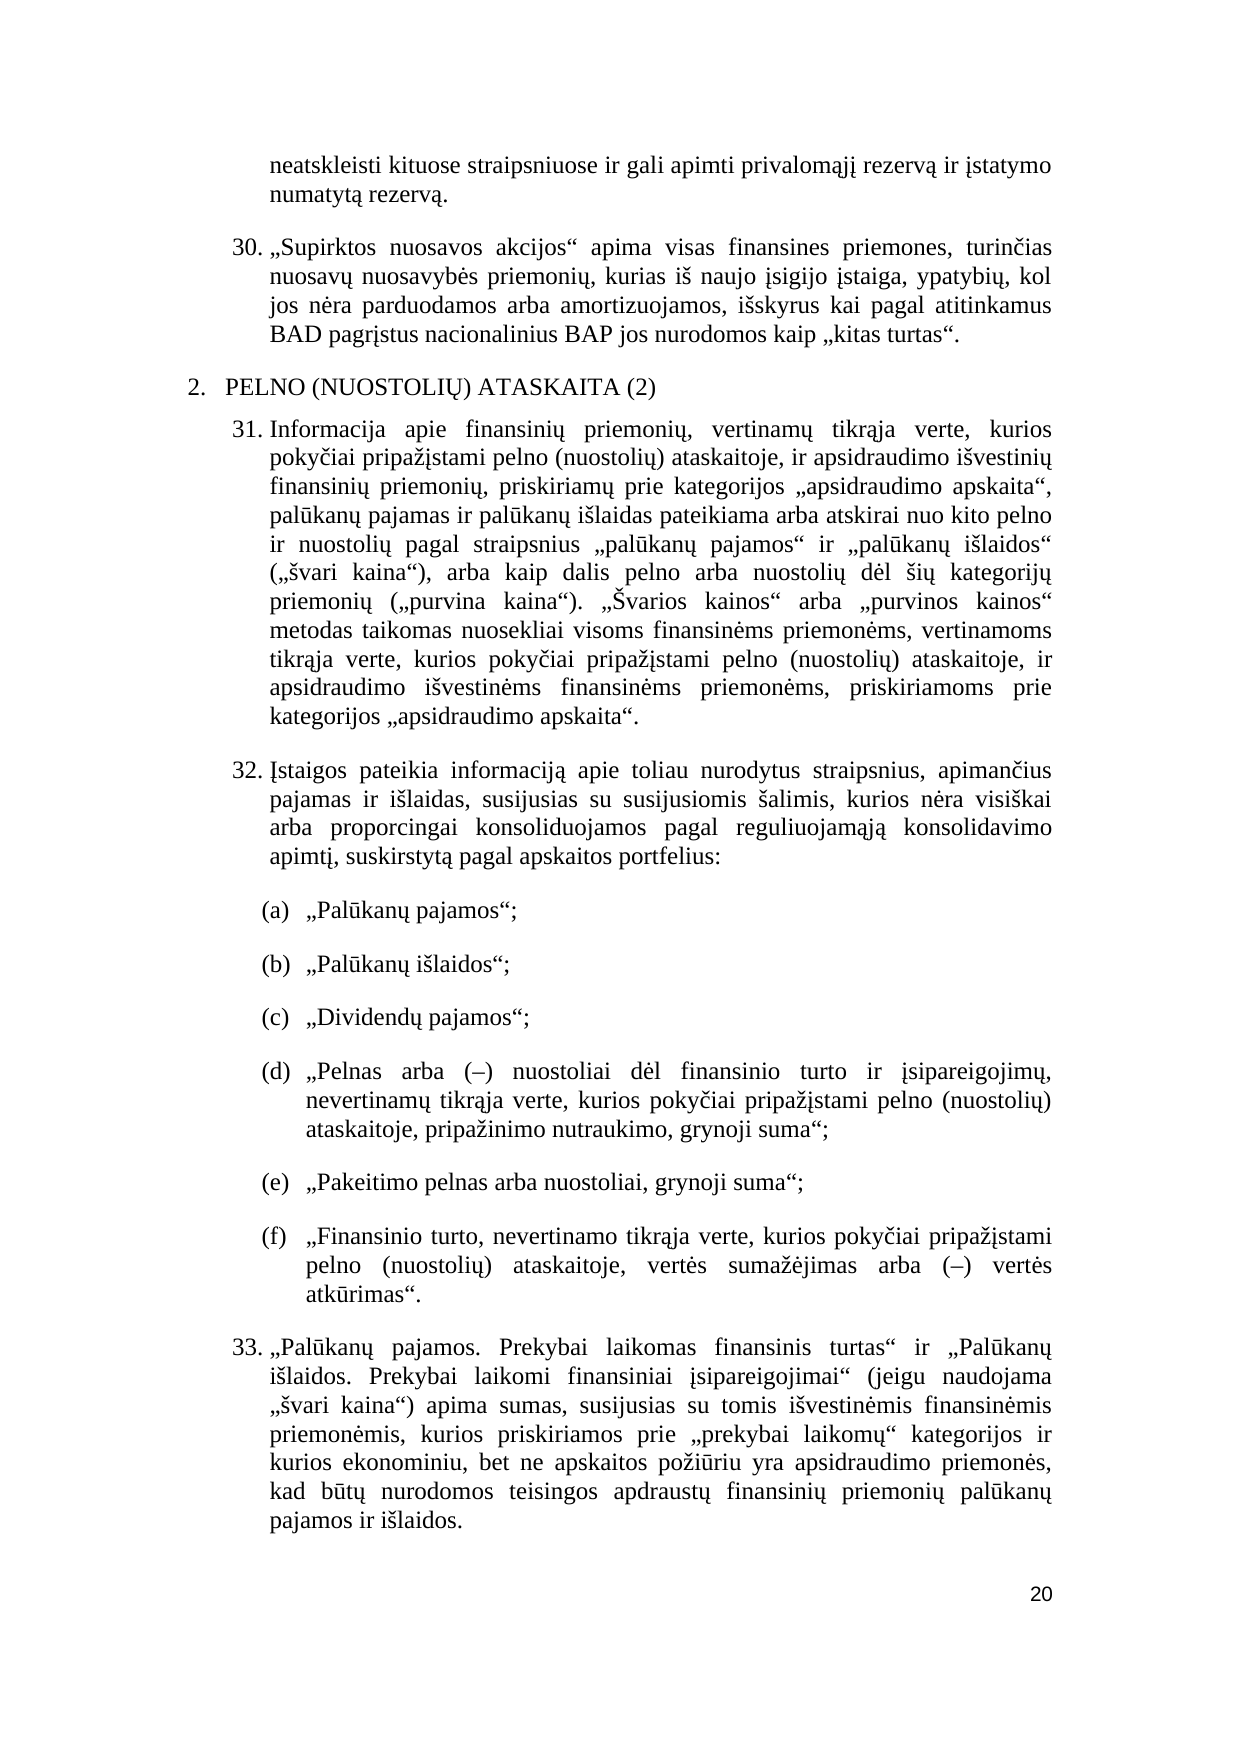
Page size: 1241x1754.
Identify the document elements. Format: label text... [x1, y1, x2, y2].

list „Palūkanų išlaidos“; [261, 949, 1053, 977]
list „Finansinio turto, nevertinamo tikrąja verte, kurios pokyčiai pripažįstami pelno (nuostolių) ataskaitoje, vertės sumažėjimas arba (–) vertės atkūrimas“. [261, 1221, 1053, 1307]
list „Pakeitimo pelnas arba nuostoliai, grynoji suma“; [261, 1167, 1053, 1196]
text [232, 150, 1053, 207]
list „Dividendų pajamos“; [261, 1002, 1053, 1031]
text „Supirktos nuosavos akcijos“ apima visas finansines priemones, turinčias nuosavų nuosavybės priemonių, kurias iš naujo įsigijo įstaiga, ypatybių, kol jos nėra parduodamos arba amortizuojamos, išskyrus kai pagal atitinkamus BAD pagrįstus nacionalinius BAP jos nurodomos kaip „kitas turtas“. [232, 232, 1053, 347]
list „Palūkanų pajamos“; [261, 895, 1053, 924]
text „Palūkanų pajamos. Prekybai laikomas finansinis turtas“ ir „Palūkanų išlaidos. Prekybai laikomi finansiniai įsipareigojimai“ (jeigu naudojama „švari kaina“) apima sumas, susijusias su tomis išvestinėmis finansinėmis priemonėmis, kurios priskiriamos prie „prekybai laikomų“ kategorijos ir kurios ekonominiu, bet ne apskaitos požiūriu yra apsidraudimo priemonės, kad būtų nurodomos teisingos apdraustų finansinių priemonių palūkanų pajamos ir išlaidos. [232, 1332, 1053, 1534]
text Informacija apie finansinių priemonių, vertinamų tikrąja verte, kurios pokyčiai pripažįstami pelno (nuostolių) ataskaitoje, ir apsidraudimo išvestinių finansinių priemonių, priskiriamų prie kategorijos „apsidraudimo apskaita“, palūkanų pajamas ir palūkanų išlaidas pateikiama arba atskirai nuo kito pelno ir nuostolių pagal straipsnius „palūkanų pajamos“ ir „palūkanų išlaidos“ („švari kaina“), arba kaip dalis pelno arba nuostolių dėl šių kategorijų priemonių („purvina kaina“). „Švarios kainos“ arba „purvinos kainos“ metodas taikomas nuosekliai visoms finansinėms priemonėms, vertinamoms tikrąja verte, kurios pokyčiai pripažįstami pelno (nuostolių) ataskaitoje, ir apsidraudimo išvestinėms finansinėms priemonėms, priskiriamoms prie kategorijos „apsidraudimo apskaita“. [232, 414, 1053, 730]
list „Pelnas arba (–) nuostoliai dėl finansinio turto ir įsipareigojimų, nevertinamų tikrąja verte, kurios pokyčiai pripažįstami pelno (nuostolių) ataskaitoje, pripažinimo nutraukimo, grynoji suma“; [261, 1056, 1053, 1142]
text Įstaigos pateikia informaciją apie toliau nurodytus straipsnius, apimančius pajamas ir išlaidas, susijusias su susijusiomis šalimis, kurios nėra visiškai arba proporcingai konsoliduojamos pagal reguliuojamąją konsolidavimo apimtį, suskirstytą pagal apskaitos portfelius: [232, 755, 1053, 870]
subtitle Pelno (nuostolių) ataskaita (2) [187, 372, 1053, 401]
